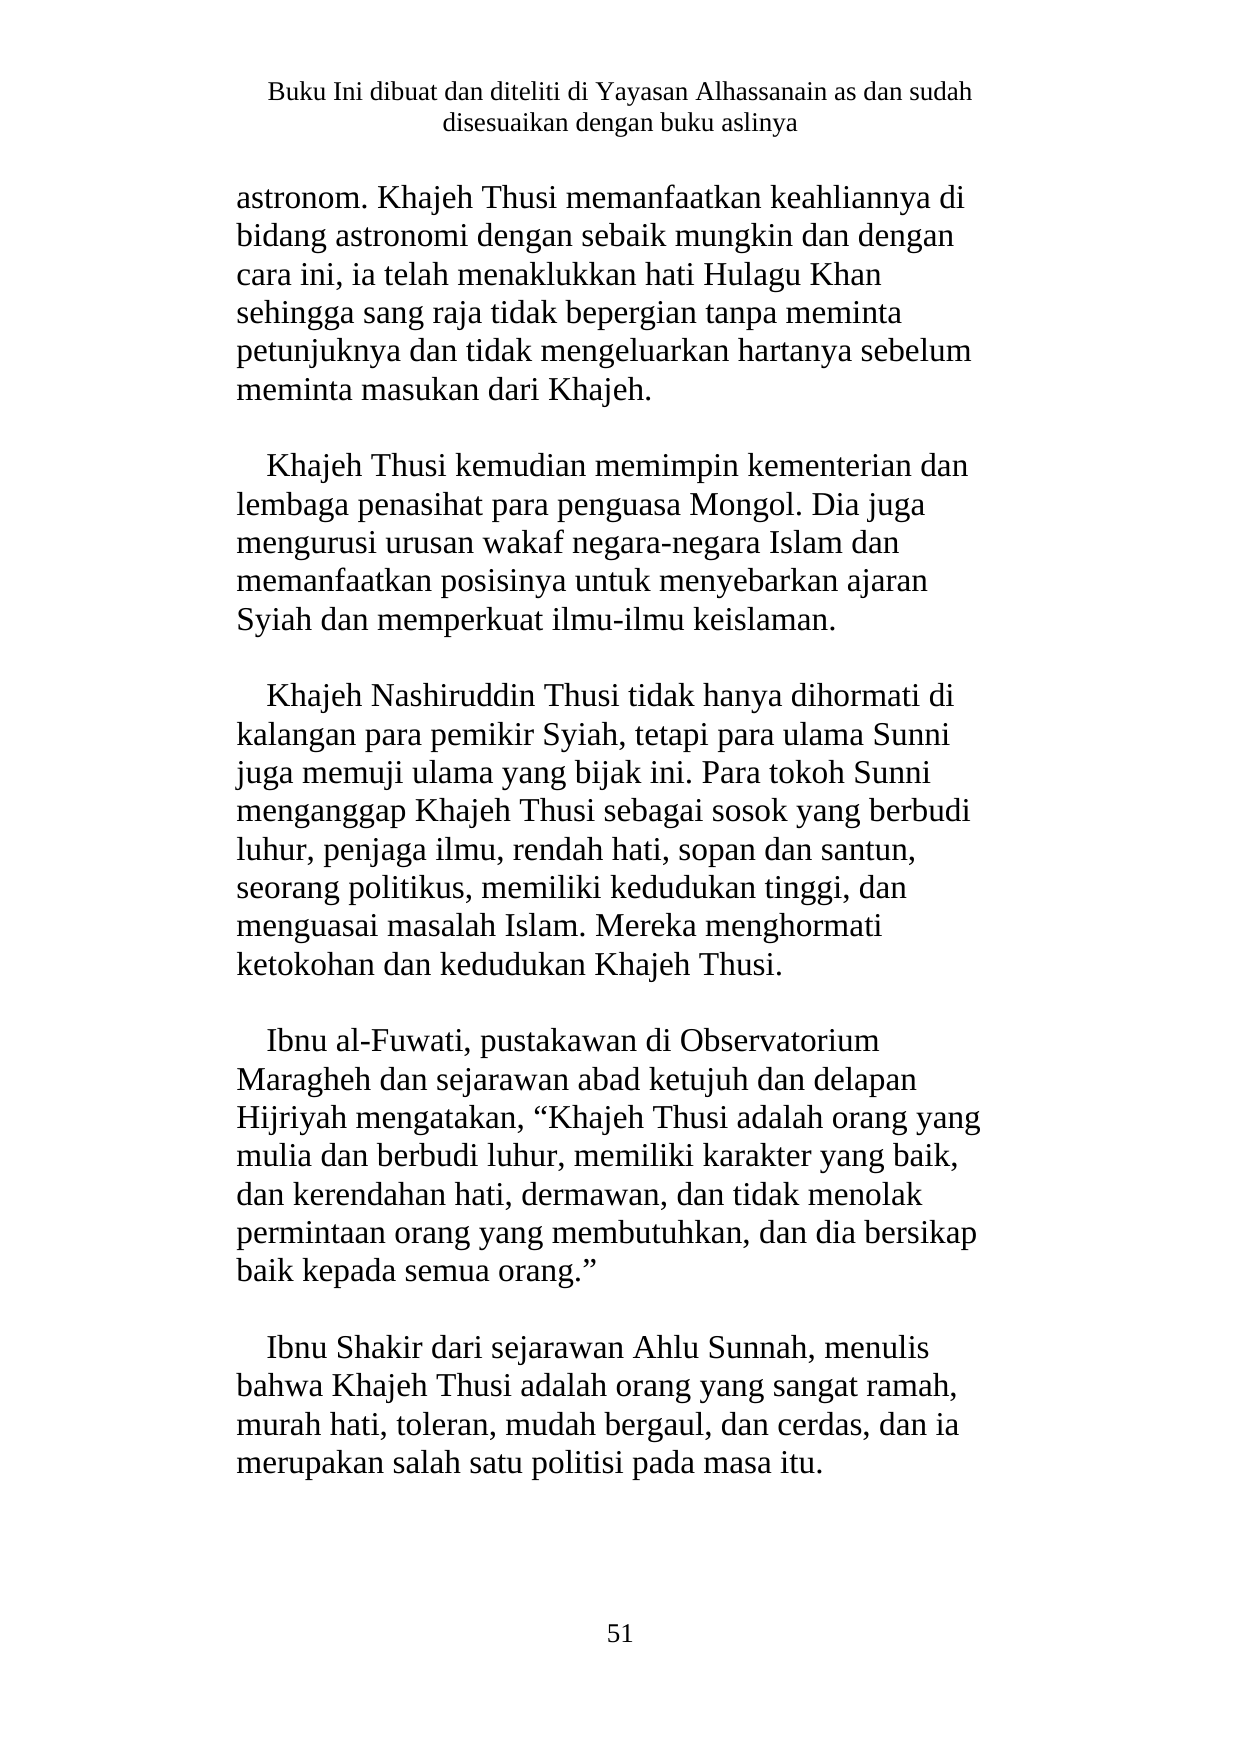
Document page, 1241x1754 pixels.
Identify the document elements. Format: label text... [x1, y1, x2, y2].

text Khajeh Nashiruddin Thusi tidak hanya dihormati di kalangan para pemikir Syiah, tetapi para ulama Sunni juga memuji ulama yang bijak ini. Para tokoh Sunni menganggap Khajeh Thusi sebagai sosok yang berbudi luhur, penjaga ilmu, rendah hati, sopan dan santun, seorang politikus, memiliki kedudukan tinggi, dan menguasai masalah Islam. Mereka menghormati ketokohan dan kedudukan Khajeh Thusi. [236, 676, 1004, 982]
text Khajeh Thusi kemudian memimpin kementerian dan lembaga penasihat para penguasa Mongol. Dia juga mengurusi urusan wakaf negara-negara Islam dan memanfaatkan posisinya untuk menyebarkan ajaran Syiah dan memperkuat ilmu-ilmu keislaman. [236, 446, 1004, 637]
text Ibnu al-Fuwati, pustakawan di Observatorium Maragheh dan sejarawan abad ketujuh dan delapan Hijriyah mengatakan, “Khajeh Thusi adalah orang yang mulia dan berbudi luhur, memiliki karakter yang baik, dan kerendahan hati, dermawan, dan tidak menolak permintaan orang yang membutuhkan, dan dia bersikap baik kepada semua orang.” [236, 1021, 1004, 1289]
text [236, 177, 1004, 407]
text Ibnu Shakir dari sejarawan Ahlu Sunnah, menulis bahwa Khajeh Thusi adalah orang yang sangat ramah, murah hati, toleran, mudah bergaul, dan cerdas, dan ia merupakan salah satu politisi pada masa itu. [236, 1327, 1004, 1481]
